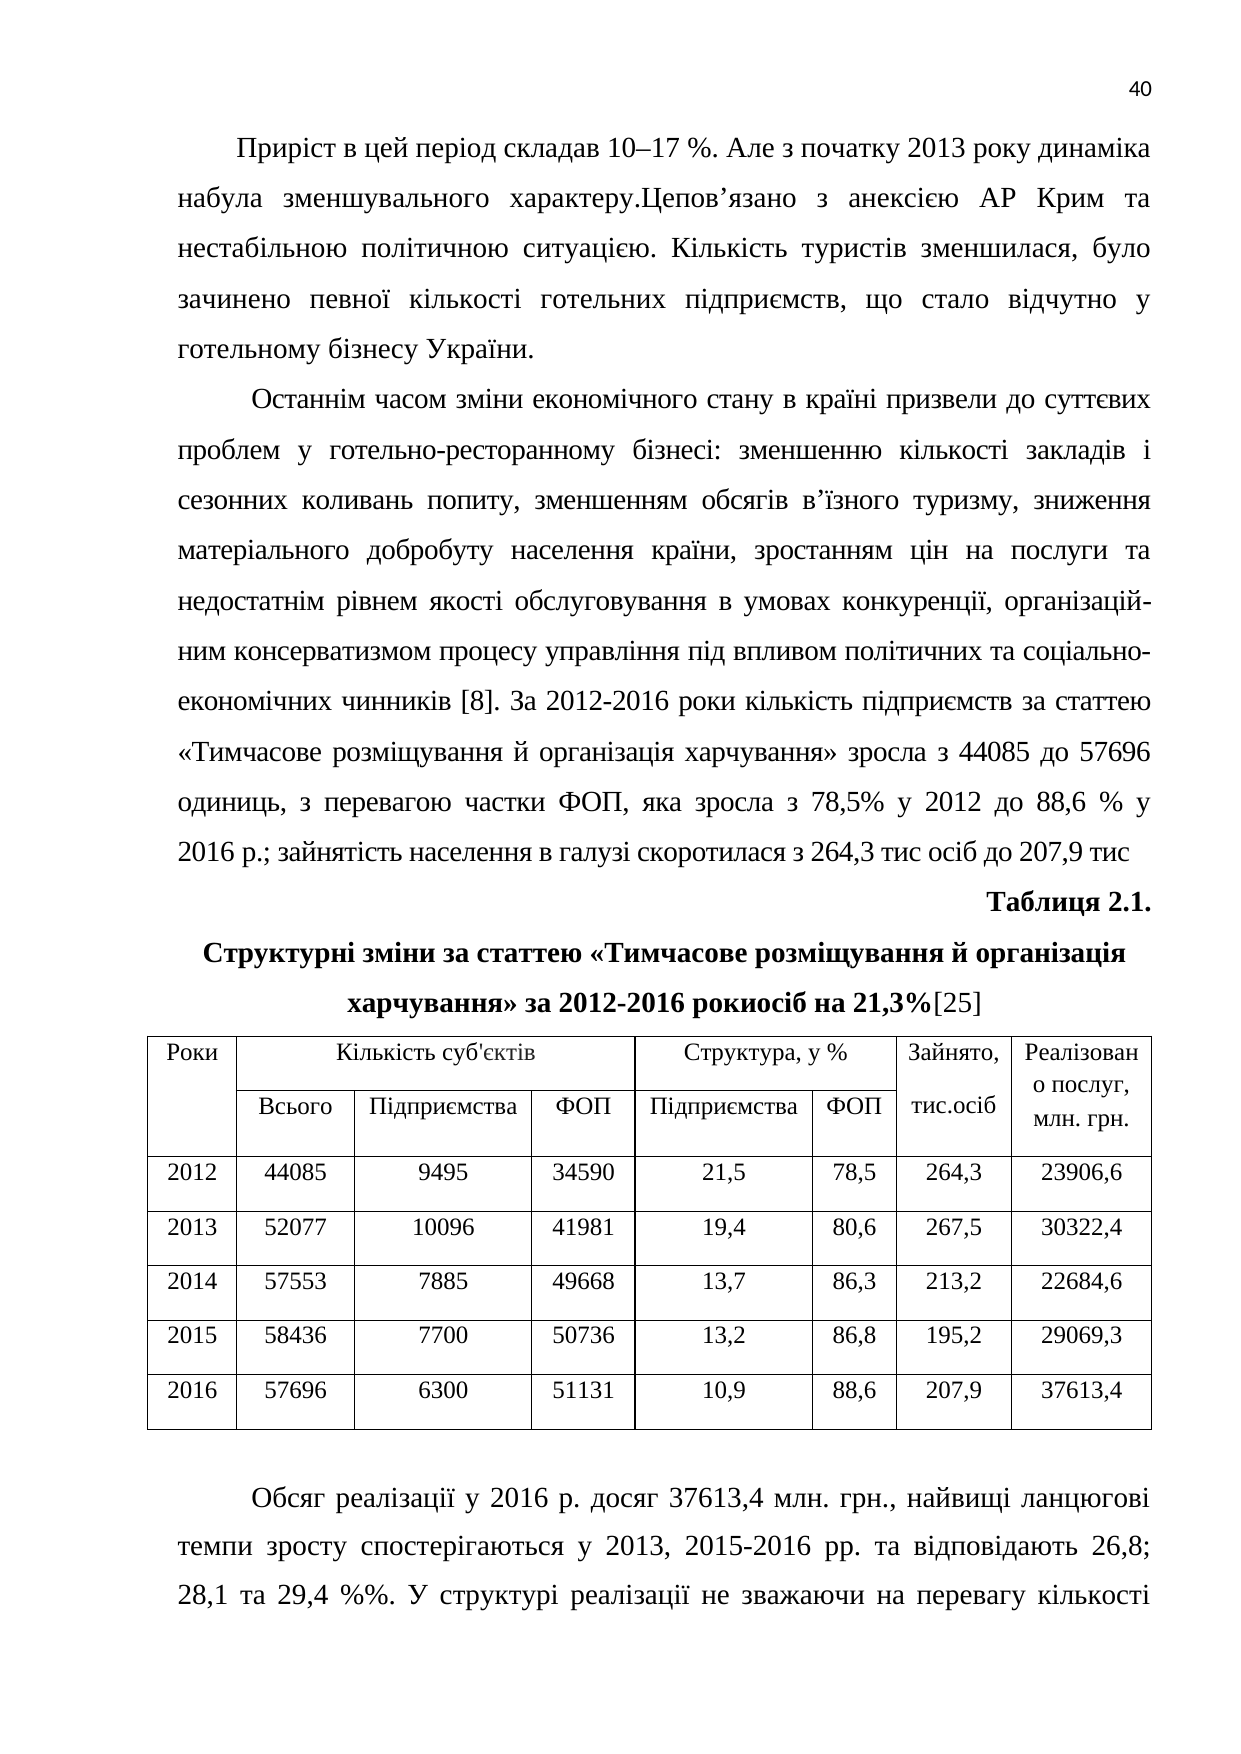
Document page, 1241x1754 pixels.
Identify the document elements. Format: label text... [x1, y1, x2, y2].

table_header Зайнято, тис.осіб [897, 1037, 1011, 1156]
table_cell 34590 [532, 1157, 634, 1211]
table_cell 86,3 [813, 1266, 896, 1319]
table_cell 19,4 [636, 1212, 812, 1265]
table_cell 207,9 [897, 1375, 1011, 1428]
table_cell 264,3 [897, 1157, 1011, 1211]
table_cell 10096 [355, 1212, 531, 1265]
table_cell 9495 [355, 1157, 531, 1211]
table_header Кількість суб'єктів [237, 1037, 634, 1090]
table_cell 23906,6 [1012, 1157, 1151, 1211]
text Приріст в цей період складав 10–17 %. Але з початку 2013 року динаміка набула зменшувального характеру.Цепов’язано з анексією АР Крим та нестабільною політичною ситуацією. Кількість туристів зменшилася, було зачинено певної кількості готельних підприємств, що стало відчутно у готельному бізнесу України. [177, 130, 1152, 365]
table_header Структура, у % [636, 1037, 896, 1090]
table_cell 78,5 [813, 1157, 896, 1211]
text Останнім часом зміни економічного стану в країні призвели до суттєвих проблем у готельно-ресторанному бізнесі: зменшенню кількості закладів і сезонних коливань попиту, зменшенням обсягів в’їзного туризму, зниження матеріального добробуту населення країни, зростанням цін на послуги та недостатнім рівнем якості обслуговування в умовах конкуренції, організаційним консерватизмом процесу управління під впливом політичних та соціально-економічних чинників [8]. За 2012-2016 роки кількість підприємств за статтею «Тимчасове розміщування й організація харчування» зросла з 44085 до 57696 одиниць, з перевагою частки ФОП, яка зросла з 78,5% у 2012 до 88,6 % у 2016 р.; зайнятість населення в галузі скоротилася з 264,3 тис осіб до 207,9 тис [177, 381, 1152, 868]
table_cell 2016 [148, 1375, 236, 1428]
table_cell 37613,4 [1012, 1375, 1151, 1428]
text Структурні зміни за статтею «Тимчасове розміщування й організація харчування» за 2012-2016 рокиосіб на 21,3%[25] [177, 935, 1152, 1019]
table_cell Підприємства [636, 1091, 812, 1156]
table_cell 30322,4 [1012, 1212, 1151, 1265]
table_cell 49668 [532, 1266, 634, 1319]
table_cell 13,2 [636, 1321, 812, 1374]
table_cell 2014 [148, 1266, 236, 1319]
table_cell 50736 [532, 1321, 634, 1374]
table_cell 86,8 [813, 1321, 896, 1374]
table_cell 6300 [355, 1375, 531, 1428]
text Таблиця 2.1. [177, 884, 1152, 918]
table_cell 51131 [532, 1375, 634, 1428]
table_cell Підприємства [355, 1091, 531, 1156]
table_cell 267,5 [897, 1212, 1011, 1265]
table_cell Всього [237, 1091, 354, 1156]
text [177, 1480, 1152, 1610]
table_cell 7885 [355, 1266, 531, 1319]
table_cell 22684,6 [1012, 1266, 1151, 1319]
table_cell 13,7 [636, 1266, 812, 1319]
table_cell 29069,3 [1012, 1321, 1151, 1374]
table_cell ФОП [532, 1091, 634, 1156]
table_header Реалізовано послуг, млн. грн. [1012, 1037, 1151, 1156]
table_cell 57553 [237, 1266, 354, 1319]
table_cell 2015 [148, 1321, 236, 1374]
table_cell 57696 [237, 1375, 354, 1428]
table_cell 7700 [355, 1321, 531, 1374]
table_header Роки [148, 1037, 236, 1156]
table_cell 80,6 [813, 1212, 896, 1265]
table_cell 21,5 [636, 1157, 812, 1211]
table_cell 213,2 [897, 1266, 1011, 1319]
table_cell 44085 [237, 1157, 354, 1211]
table_cell 10,9 [636, 1375, 812, 1428]
table_cell 58436 [237, 1321, 354, 1374]
table_cell 52077 [237, 1212, 354, 1265]
table_cell 88,6 [813, 1375, 896, 1428]
table_cell 41981 [532, 1212, 634, 1265]
table_cell 2013 [148, 1212, 236, 1265]
table_cell ФОП [813, 1091, 896, 1156]
table_cell 195,2 [897, 1321, 1011, 1374]
table_cell 2012 [148, 1157, 236, 1211]
